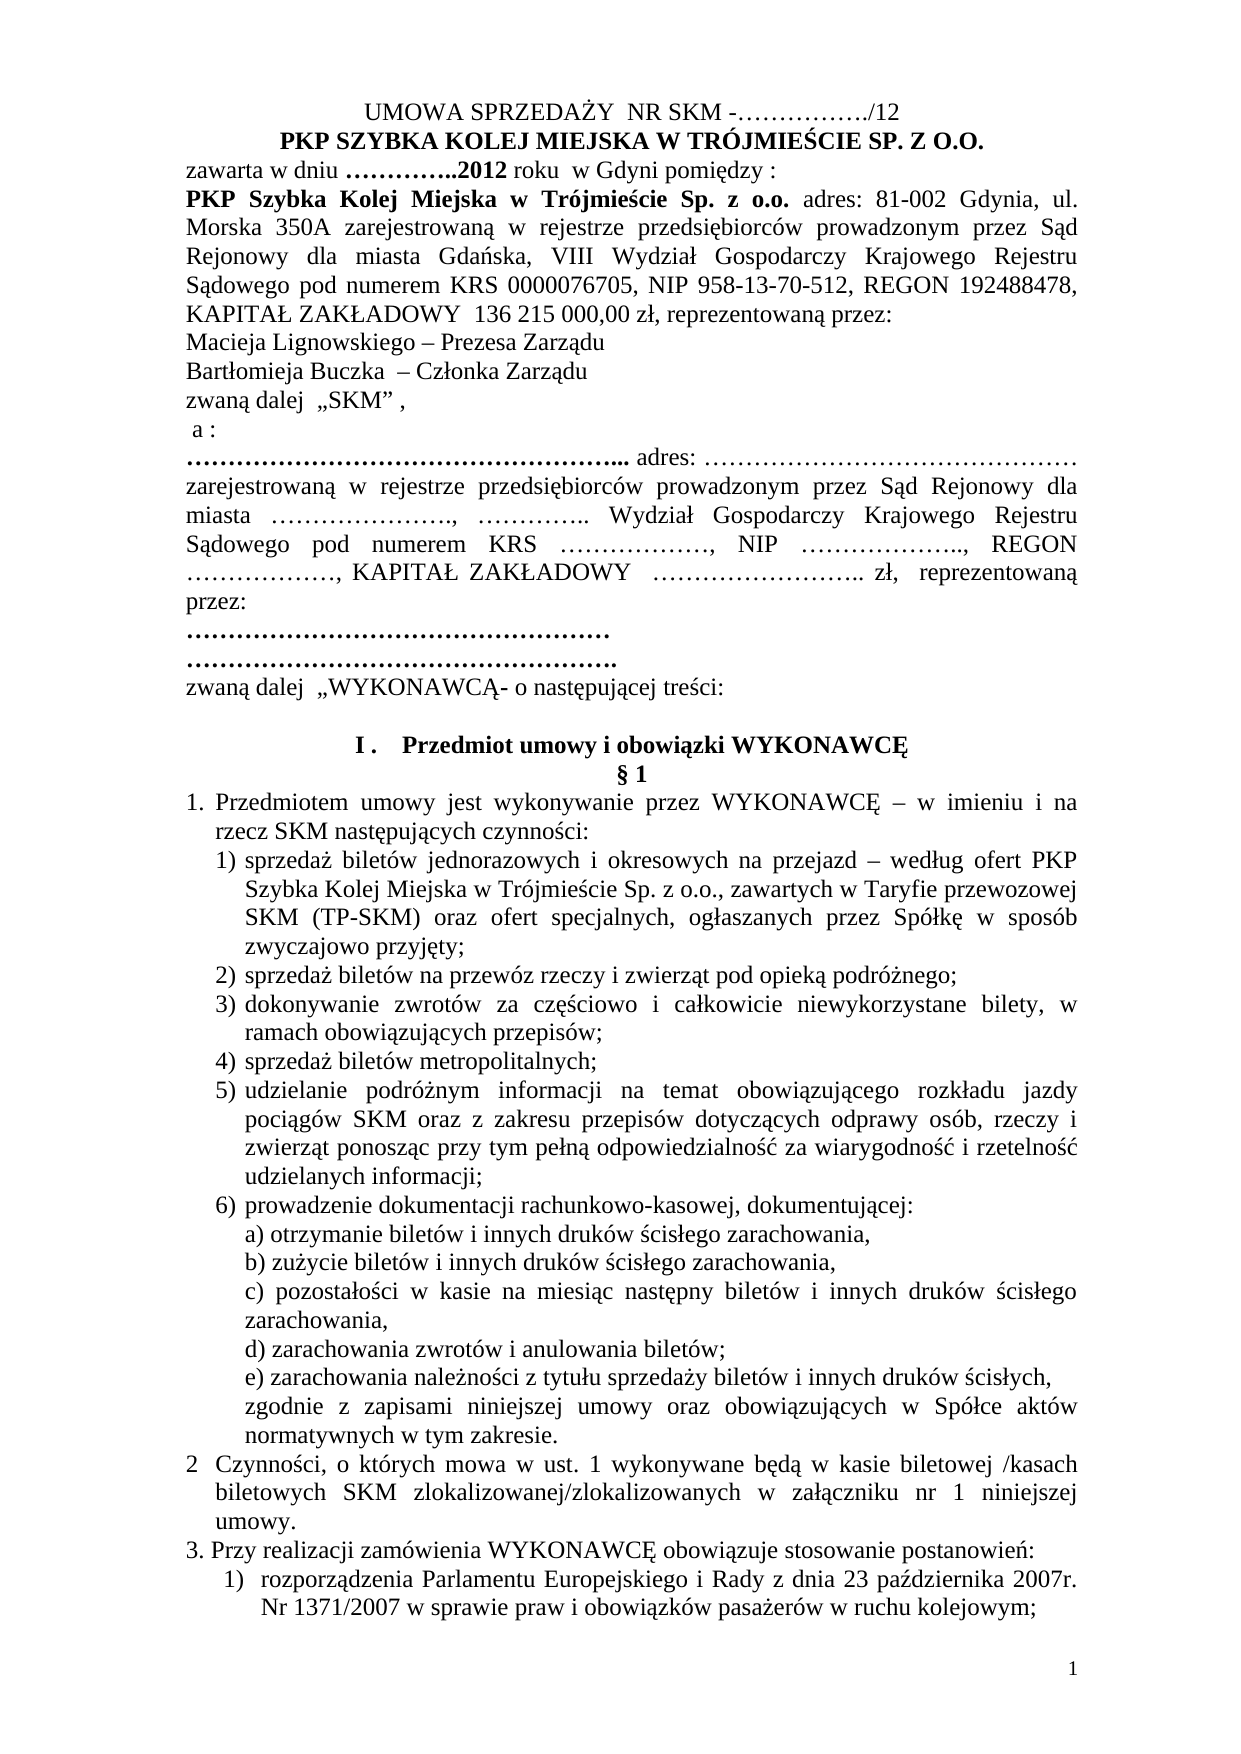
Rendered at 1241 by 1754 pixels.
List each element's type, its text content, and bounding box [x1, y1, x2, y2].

list Czynności, o których mowa w ust. 1 wykonywane będą w kasie biletowej /kasach biletowych SKM zlokalizowanej/zlokalizowanych w załączniku nr 1 niniejszej umowy. [186, 1449, 1078, 1535]
list sprzedaż biletów jednorazowych i okresowych na przejazd – według ofert PKP Szybka Kolej Miejska w Trójmieście Sp. z o.o., zawartych w Taryfie przewozowej SKM (TP-SKM) oraz ofert specjalnych, ogłaszanych przez Spółkę w sposób zwyczajowo przyjęty; [215, 845, 1078, 960]
subtitle zwaną dalej „WYKONAWCĄ- o następującej treści: [186, 672, 1078, 701]
list zgodnie z zapisami niniejszej umowy oraz obowiązujących w Spółce aktów normatywnych w tym zakresie. [244, 1391, 1078, 1449]
text PKP SZYBKA KOLEJ MIEJSKA W TRÓJMIEŚCIE SP. Z O.O. [186, 126, 1078, 155]
list d) zarachowania zwrotów i anulowania biletów; [244, 1334, 1078, 1362]
list prowadzenie dokumentacji rachunkowo-kasowej, dokumentującej: [215, 1190, 1078, 1219]
list sprzedaż biletów na przewóz rzeczy i zwierząt pod opieką podróżnego; [215, 960, 1078, 989]
list c) pozostałości w kasie na miesiąc następny biletów i innych druków ścisłego zarachowania, [244, 1276, 1078, 1334]
text Bartłomieja Buczka – Członka Zarządu [186, 356, 1078, 385]
text zwaną dalej „SKM” , [186, 385, 1078, 414]
list sprzedaż biletów metropolitalnych; [215, 1046, 1078, 1075]
text Macieja Lignowskiego – Prezesa Zarządu [186, 327, 1078, 356]
list b) zużycie biletów i innych druków ścisłego zarachowania, [244, 1247, 1078, 1276]
list rozporządzenia Parlamentu Europejskiego i Rady z dnia 23 października 2007r. Nr 1371/2007 w sprawie praw i obowiązków pasażerów w ruchu kolejowym; [223, 1564, 1078, 1621]
text PKP Szybka Kolej Miejska w Trójmieście Sp. z o.o. adres: 81-002 Gdynia, ul. Morska 350A zarejestrowaną w rejestrze przedsiębiorców prowadzonym przez Sąd Rejonowy dla miasta Gdańska, VIII Wydział Gospodarczy Krajowego Rejestru Sądowego pod numerem KRS 0000076705, NIP 958-13-70-512, REGON 192488478, KAPITAŁ ZAKŁADOWY 136 215 000,00 zł, reprezentowaną przez: [186, 184, 1078, 327]
text zawarta w dniu …………..2012 roku w Gdyni pomiędzy : [186, 155, 1078, 184]
title UMOWA SPRZEDAŻY NR SKM -……………./12 [186, 97, 1078, 126]
list a) otrzymanie biletów i innych druków ścisłego zarachowania, [244, 1219, 1078, 1247]
list Przedmiotem umowy jest wykonywanie przez WYKONAWCĘ – w imieniu i na rzecz SKM następujących czynności: [186, 787, 1078, 845]
text …………………………………………… [186, 615, 1078, 644]
text ……………………………………………. [186, 644, 1078, 672]
list dokonywanie zwrotów za częściowo i całkowicie niewykorzystane bilety, w ramach obowiązujących przepisów; [215, 989, 1078, 1046]
list e) zarachowania należności z tytułu sprzedaży biletów i innych druków ścisłych, [244, 1362, 1078, 1391]
text § 1 [186, 759, 1078, 787]
text ……………………………………………... adres: ……………………………………… zarejestrowaną w rejestrze przedsiębiorców prowadzonym przez Sąd Rejonowy dla miasta …………………., ………….. Wydział Gospodarczy Krajowego Rejestru Sądowego pod numerem KRS ………………, NIP ……………….., REGON ………………, KAPITAŁ ZAKŁADOWY …………………….. zł, reprezentowaną przez: [186, 442, 1078, 615]
subtitle I . Przedmiot umowy i obowiązki WYKONAWCĘ [186, 730, 1078, 759]
text 3. Przy realizacji zamówienia WYKONAWCĘ obowiązuje stosowanie postanowień: [186, 1535, 1078, 1564]
list udzielanie podróżnym informacji na temat obowiązującego rozkładu jazdy pociągów SKM oraz z zakresu przepisów dotyczących odprawy osób, rzeczy i zwierząt ponosząc przy tym pełną odpowiedzialność za wiarygodność i rzetelność udzielanych informacji; [215, 1075, 1078, 1190]
text a : [186, 414, 1078, 442]
